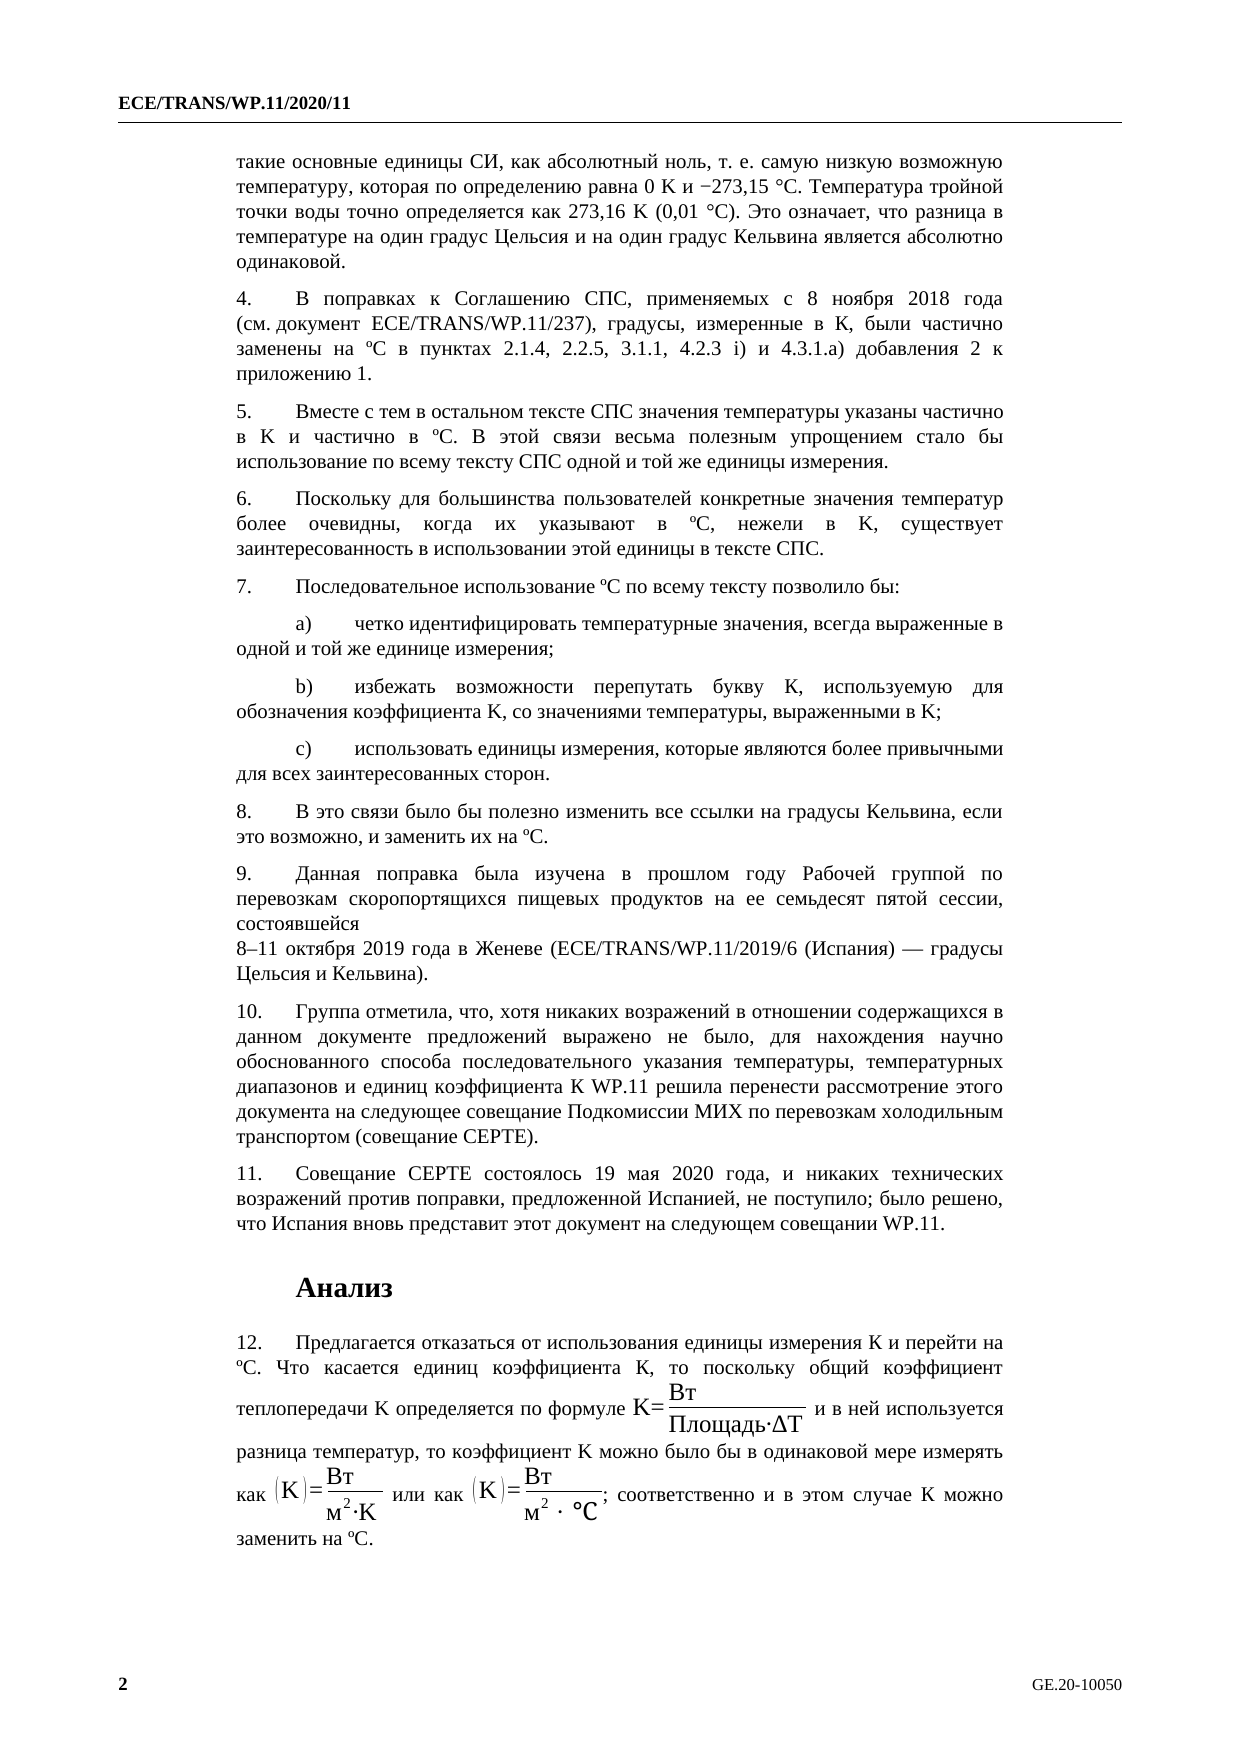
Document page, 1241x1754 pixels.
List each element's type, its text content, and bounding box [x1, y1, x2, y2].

text 6. Поскольку для большинства пользователей конкретные значения температур более очевидны, когда их указывают в ºC, нежели в K, существует заинтересованность в использовании этой единицы в тексте СПС. [236, 485, 1004, 560]
text 7. Последовательное использование ºC по всему тексту позволило бы: [236, 573, 1004, 598]
text с) использовать единицы измерения, которые являются более привычными для всех заинтересованных сторон. [236, 735, 1004, 785]
text 11. Совещание СЕРТЕ состоялось 19 мая 2020 года, и никаких технических возражений против поправки, предложенной Испанией, не поступило; было решено, что Испания вновь представит этот документ на следующем совещании WP.11. [236, 1160, 1004, 1235]
text 4. В поправках к Соглашению СПС, применяемых с 8 ноября 2018 года (см. документ ECE/TRANS/WP.11/237), градусы, измеренные в К, были частично заменены на ºC в пунктах 2.1.4, 2.2.5, 3.1.1, 4.2.3 i) и 4.3.1.а) добавления 2 к приложению 1. [236, 285, 1004, 385]
text 10. Группа отметила, что, хотя никаких возражений в отношении содержащихся в данном документе предложений выражено не было, для нахождения научно обоснованного способа последовательного указания температуры, температурных диапазонов и единиц коэффициента К WP.11 решила перенести рассмотрение этого документа на следующее совещание Подкомиссии МИХ по перевозкам холодильным транспортом (совещание СЕРТЕ). [236, 998, 1004, 1148]
text b) избежать возможности перепутать букву К, используемую для обозначения коэффициента K, со значениями температуры, выраженными в K; [236, 673, 1004, 723]
text 12. Предлагается отказаться от использования единицы измерения К и перейти на ºC. Что касается единиц коэффициента К, то поскольку общий коэффициент теплопередачи K определяется по формуле и в ней используется разница температур, то коэффициент K можно было бы в одинаковой мере измерять как или как ; соответственно и в этом случае К можно заменить на ºC. [236, 1329, 1004, 1550]
text 8. В это связи было бы полезно изменить все ссылки на градусы Кельвина, если это возможно, и заменить их на ºC. [236, 798, 1004, 848]
text 5. Вместе с тем в остальном тексте СПС значения температуры указаны частично в K и частично в ºC. В этой связи весьма полезным упрощением стало бы использование по всему тексту СПС одной и той же единицы измерения. [236, 398, 1004, 473]
text Анализ [118, 1273, 1004, 1304]
text a) четко идентифицировать температурные значения, всегда выраженные в одной и той же единице измерения; [236, 610, 1004, 660]
text 9. Данная поправка была изучена в прошлом году Рабочей группой по перевозкам скоропортящихся пищевых продуктов на ее семьдесят пятой сессии, состоявшейся 8–11 октября 2019 года в Женеве (ECE/TRANS/WP.11/2019/6 (Испания) — градусы Цельсия и Кельвина). [236, 860, 1004, 985]
